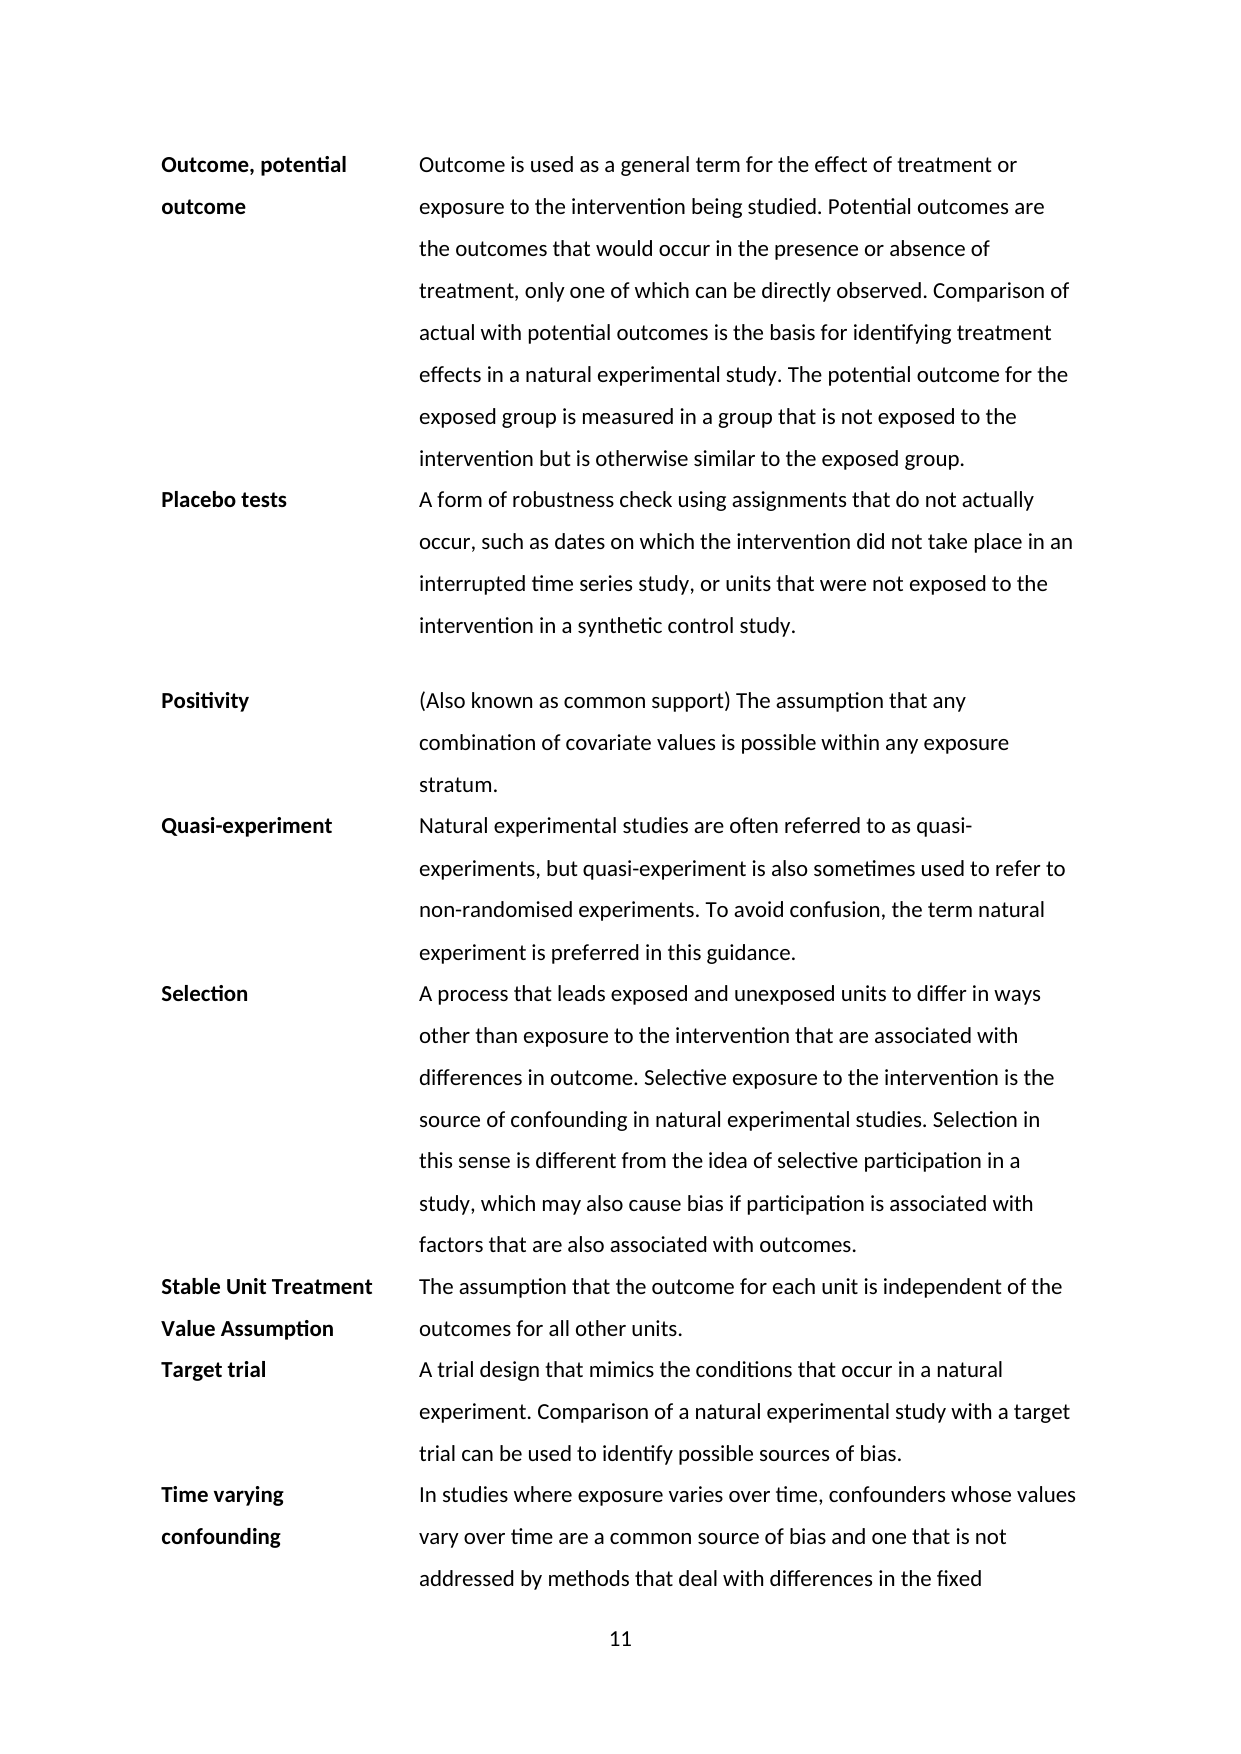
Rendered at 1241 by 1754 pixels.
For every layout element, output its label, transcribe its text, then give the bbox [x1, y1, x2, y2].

table_cell A form of robustness check using assignments that do not actually occur, such as dates on which the intervention did not take place in an interrupted time series study, or units that were not exposed to the intervention in a synthetic control study. [408, 485, 1089, 687]
table_cell Selection [150, 979, 408, 1272]
table_cell A trial design that mimics the conditions that occur in a natural experiment. Comparison of a natural experimental study with a target trial can be used to identify possible sources of bias. [408, 1355, 1089, 1480]
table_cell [408, 1480, 1089, 1604]
table_cell (Also known as common support) The assumption that any combination of covariate values is possible within any exposure stratum. [408, 687, 1089, 812]
table_cell Outcome, potential outcome [150, 150, 408, 485]
table_cell Quasi-experiment [150, 812, 408, 979]
table_cell Placebo tests [150, 485, 408, 687]
table_cell Outcome is used as a general term for the effect of treatment or exposure to the intervention being studied. Potential outcomes are the outcomes that would occur in the presence or absence of treatment, only one of which can be directly observed. Comparison of actual with potential outcomes is the basis for identifying treatment effects in a natural experimental study. The potential outcome for the exposed group is measured in a group that is not exposed to the intervention but is otherwise similar to the exposed group. [408, 150, 1089, 485]
table_cell The assumption that the outcome for each unit is independent of the outcomes for all other units. [408, 1272, 1089, 1355]
table_cell Positivity [150, 687, 408, 812]
table_cell Target trial [150, 1355, 408, 1480]
table_cell Natural experimental studies are often referred to as quasi-experiments, but quasi-experiment is also sometimes used to refer to non-randomised experiments. To avoid confusion, the term natural experiment is preferred in this guidance. [408, 812, 1089, 979]
table_cell Stable Unit Treatment Value Assumption [150, 1272, 408, 1355]
table_cell A process that leads exposed and unexposed units to differ in ways other than exposure to the intervention that are associated with differences in outcome. Selective exposure to the intervention is the source of confounding in natural experimental studies. Selection in this sense is different from the idea of selective participation in a study, which may also cause bias if participation is associated with factors that are also associated with outcomes. [408, 979, 1089, 1272]
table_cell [150, 1480, 408, 1604]
